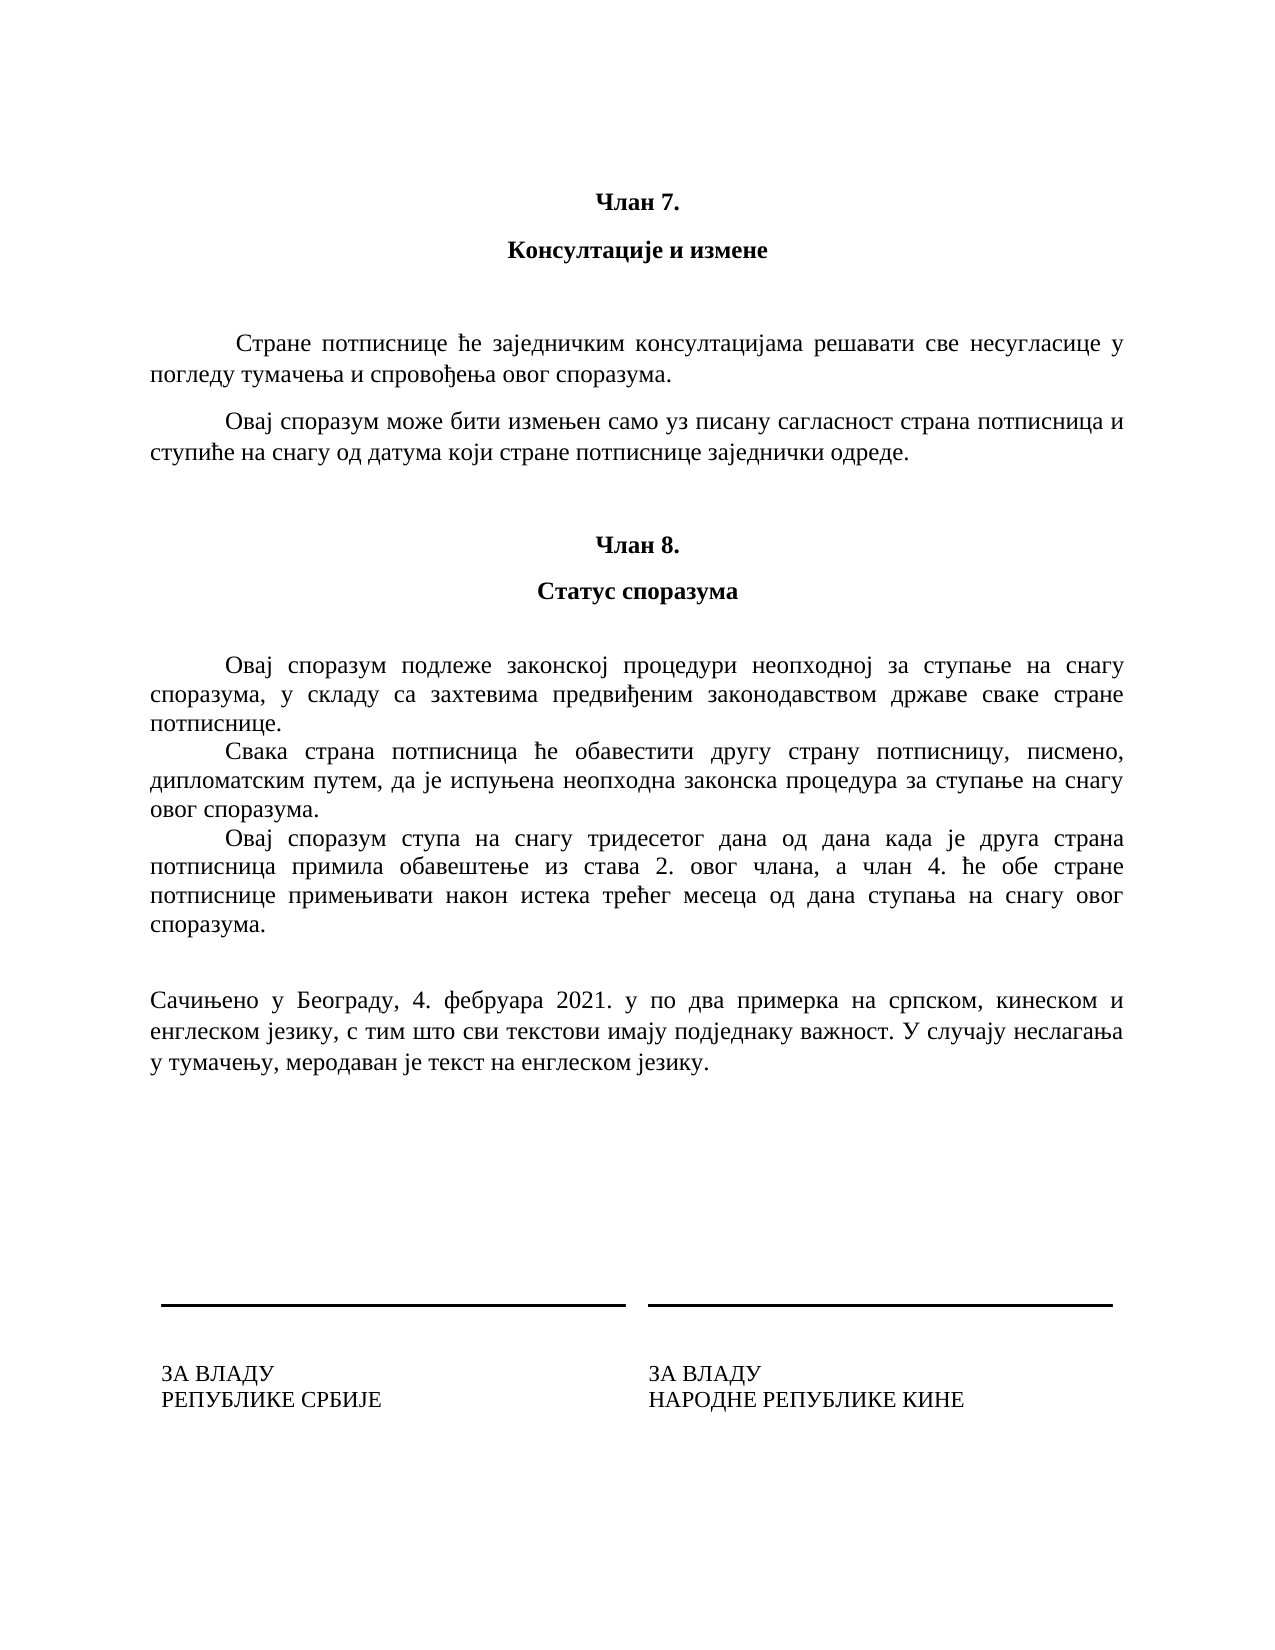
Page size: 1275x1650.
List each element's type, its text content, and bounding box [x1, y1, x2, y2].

text Овај споразум може бити измењен само уз писану сагласност страна потписница и ступиће на снагу од датума који стране потписнице заједнички одреде. [150, 406, 1125, 466]
text Свака страна потписница ће обавестити другу страну потписницу, писмено, дипломатским путем, да је испуњена неопходна законска процедура за ступање на снагу овог споразума. [150, 736, 1125, 823]
table_header ЗА ВЛАДУ РЕПУБЛИКЕ СРБИЈЕ [150, 1276, 637, 1413]
text Члан 8. [150, 531, 1125, 559]
table_header ЗА ВЛАДУ НАРОДНЕ РЕПУБЛИКЕ КИНЕ [637, 1276, 1124, 1413]
text Статус споразума [150, 576, 1125, 605]
text Овај споразум пoдлeжe законској процедури неопходној за ступање на снагу споразума, у склaду сa зaхтeвимa прeдвиђeним зaкoнoдaвствoм државе свaкe стране потписнице. [150, 650, 1125, 736]
text Стране потписнице ће заједничким консултацијама решавати све несугласице у погледу тумачења и спровођења овог споразума. [150, 328, 1125, 387]
text Сачињено у Београду, 4. фебруара 2021. у по два примерка на српском, кинеском и енглеском језику, с тим што сви текстови имају подједнаку важност. У случају неслагања у тумачењу, меродаван је текст на енглеском језику. [150, 985, 1125, 1076]
text Консултације и измене [150, 235, 1125, 264]
text Овај споразум ступа на снагу тридесетог дана од дана када је друга страна потписница примила обавештење из става 2. овог члана, а члан 4. ће обе стране потписнице примењивати након истека трећег месеца од дана ступања на снагу овог споразума. [150, 823, 1125, 938]
text Члан 7. [150, 187, 1125, 216]
